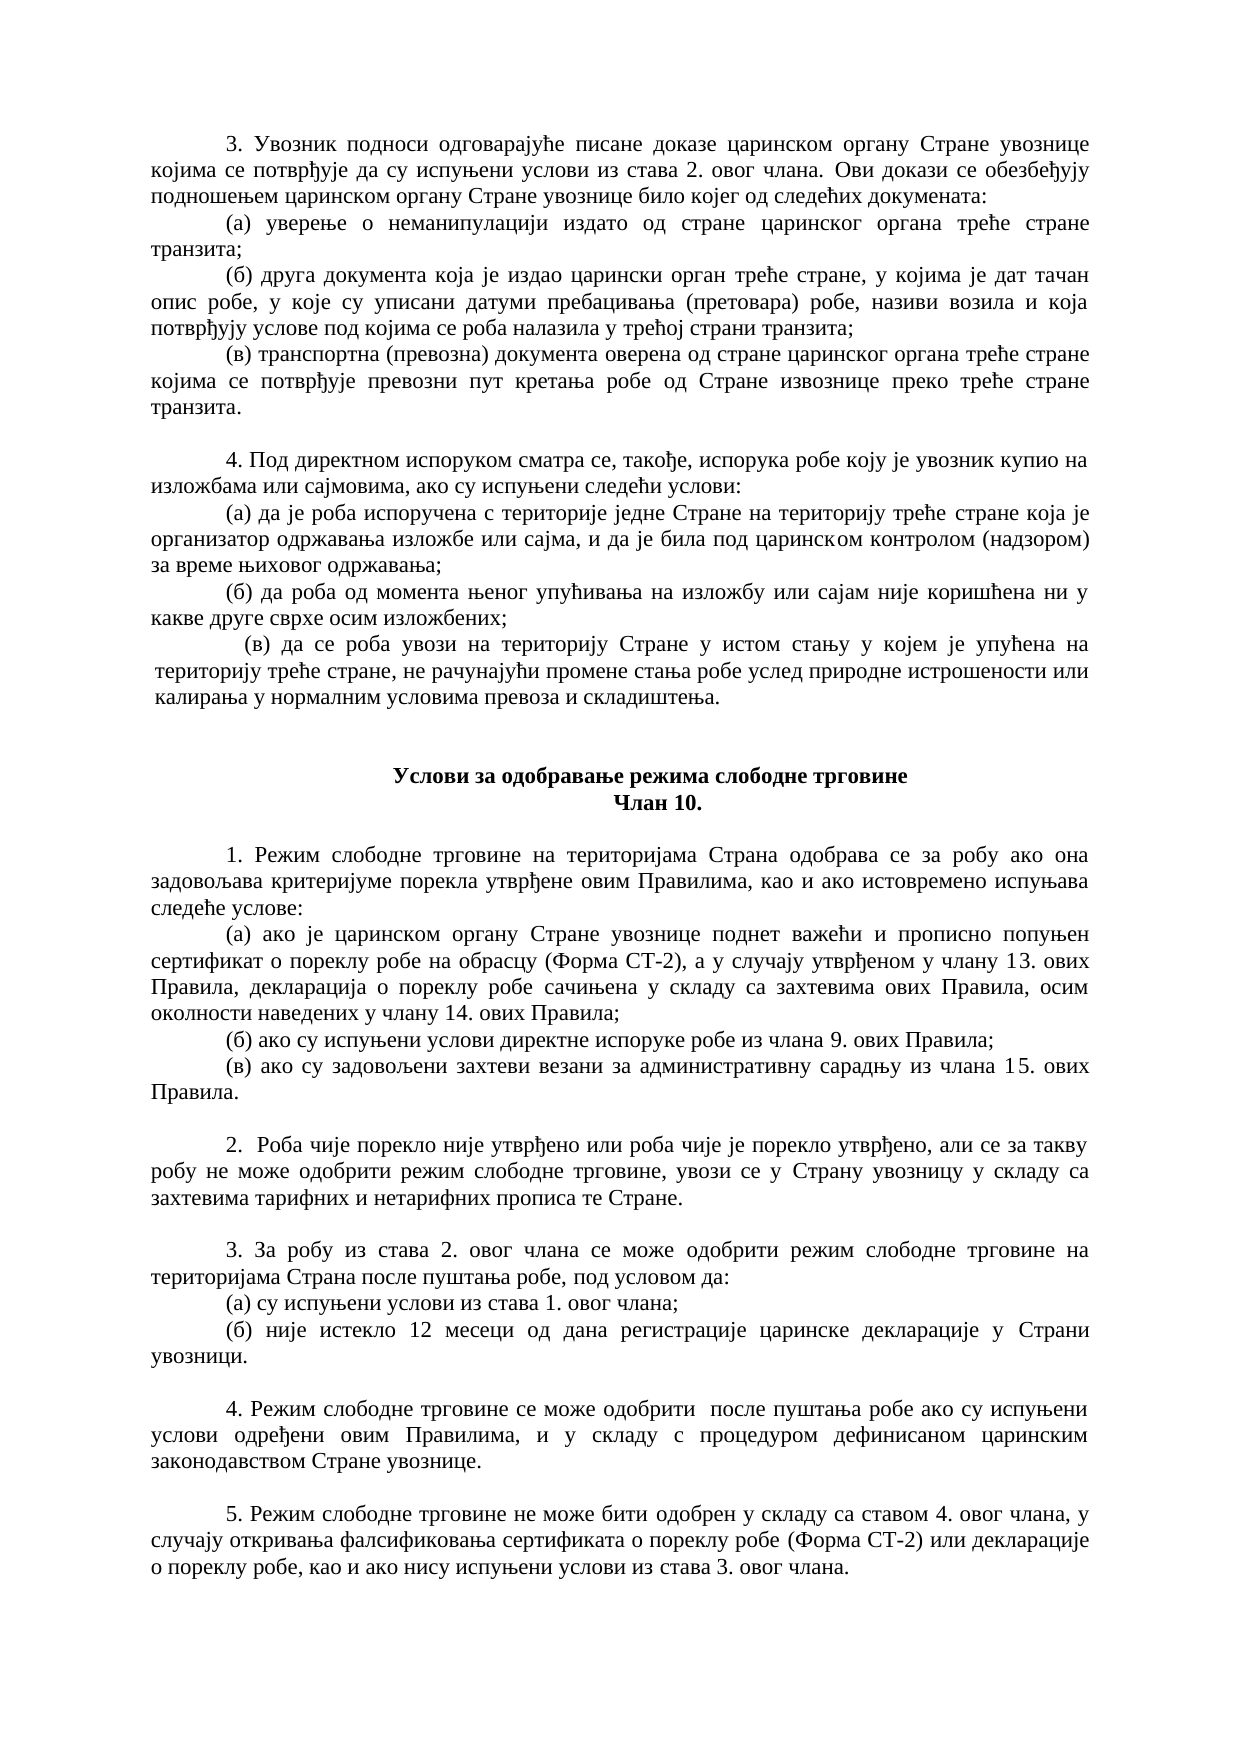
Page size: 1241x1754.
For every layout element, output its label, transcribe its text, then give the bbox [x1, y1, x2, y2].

text 3. Увозник подноси одговарајуће писане доказе царинском органу Стране увознице којима се потврђује да су испуњени услови из става 2. овог члана. Ови докази се обезбеђују подношењем царинском органу Стране увознице било којег од следећих докумената: [151, 130, 1090, 209]
text 3. За робу из става 2. овог члана се може одобрити режим слободне трговине на територијама Страна после пуштања робе, под условом да: [151, 1237, 1090, 1289]
text Члан 10. [151, 788, 1090, 815]
text 1. Режим слободне трговине на територијама Страна одобрава се за робу ако она задовољава критеријуме порекла утврђене овим Правилима, као и ако истовремено испуњава следеће услове: [151, 841, 1090, 920]
text (в) ако су задовољени захтеви везани за административну сарадњу из члана 15. ових Правила. [151, 1052, 1090, 1105]
text 5. Режим слободне трговине не може бити одобрен у складу са ставом 4. овог члана, у случају откривања фалсификовања сертификата о пореклу робе (Форма СТ-2) или декларације о пореклу робе, као и ако нису испуњени услови из става 3. овог члана. [151, 1500, 1090, 1579]
text (а) уверење о неманипулацији издато од стране царинског органа треће стране транзита; [151, 209, 1090, 261]
text (а) ако је царинском органу Стране увознице поднет важећи и прописно попуњен сертификат о пореклу робе на обрасцу (Форма СТ-2), а у случају утврђеном у члану 13. ових Правила, декларација о пореклу робе сачињена у складу са захтевима ових Правила, осим околности наведених у члану 14. ових Правила; [151, 920, 1090, 1026]
text (а) су испуњени услови из става 1. овог члана; [151, 1289, 1090, 1316]
text Услови за одобравање режима слободне трговине [154, 762, 1090, 788]
text (б) није истекло 12 месеци од дана регистрације царинске декларације у Страни увозници. [151, 1316, 1090, 1368]
text 4. Под директном испоруком сматра се, такође, испорука робе коју је увозник купио на изложбама или сајмовима, ако су испуњени следећи услови: [151, 446, 1090, 499]
text (б) да роба од момента њеног упућивања на изложбу или сајам није коришћена ни у какве друге сврхе осим изложбених; [151, 578, 1090, 630]
text (б) друга документа која је издао царински орган треће стране, у којима је дат тачан опис робе, у које су уписани датуми пребацивања (претовара) робе, називи возила и која потврђују услове под којима се роба налазила у трећој страни транзита; [151, 261, 1090, 341]
text (а) да је роба испоручена с територије једне Стране на територију треће стране која је организатор одржавања изложбе или сајма, и да је била под царинском контролом (надзором) за време њиховог одржавања; [151, 499, 1090, 578]
text (в) да се роба увози на територију Стране у истом стању у којем је упућена на територију треће стране, не рачунајући промене стања робе услед природне истрошености или калирања у нормалним условима превоза и складиштења. [154, 630, 1090, 709]
text 4. Режим слободне трговине се може одобрити после пуштања робе ако су испуњени услови одређени овим Правилима, и у складу с процедуром дефинисаном царинским законодавством Стране увознице. [151, 1395, 1090, 1474]
text 2. Роба чије порекло није утврђено или роба чије је порекло утврђено, али се за такву робу не може одобрити режим слободне трговине, увози се у Страну увозницу у складу са захтевима тарифних и нетарифних прописа те Стране. [151, 1131, 1090, 1210]
text (в) транспортна (превозна) документа оверена од стране царинског органа треће стране којима се потврђује превозни пут кретања робе од Стране извознице преко треће стране транзита. [151, 341, 1090, 419]
text (б) ако су испуњени услови директне испоруке робе из члана 9. ових Правила; [151, 1026, 1090, 1052]
